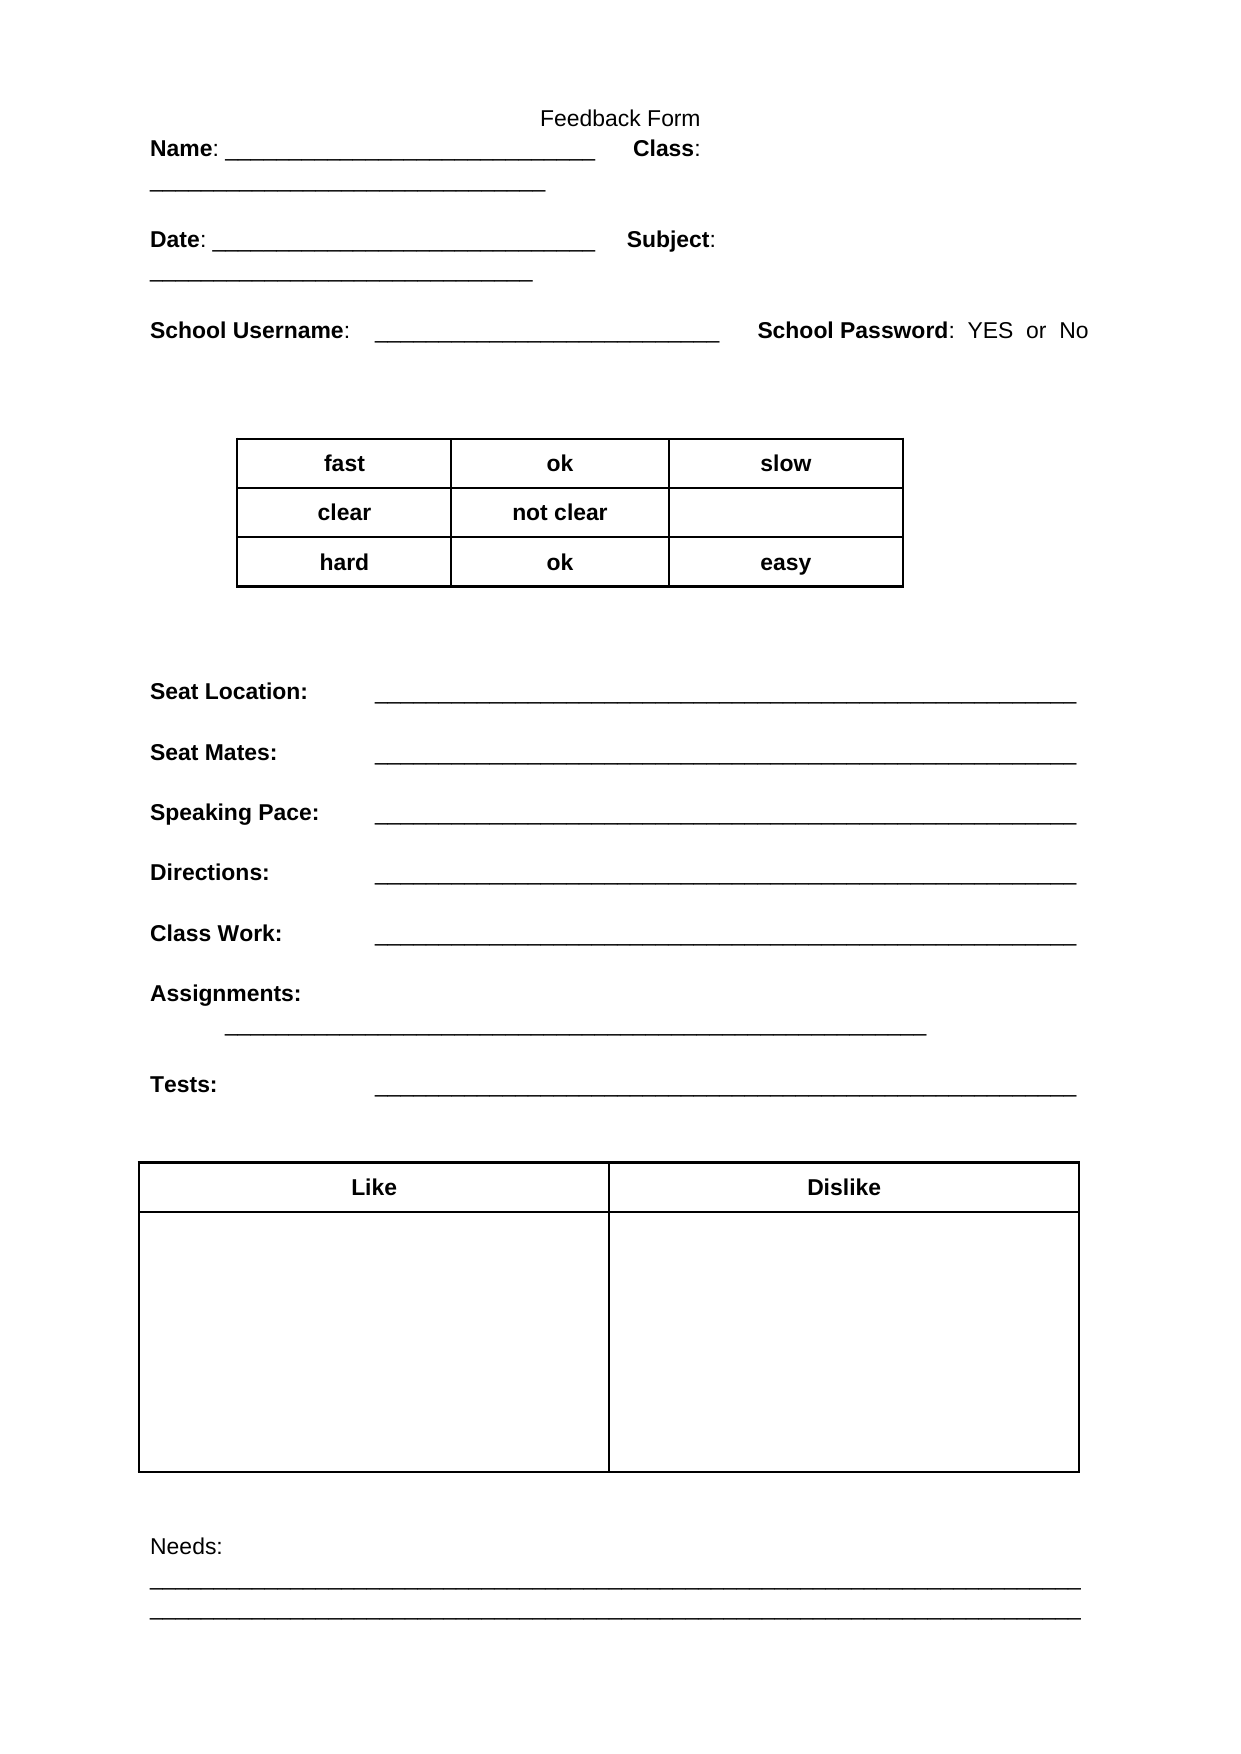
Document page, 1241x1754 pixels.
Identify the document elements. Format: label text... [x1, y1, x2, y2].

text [150, 1533, 1090, 1620]
text Seat Mates: _______________________________________________________ [150, 738, 1090, 765]
text School Username: ___________________________ School Password: YES or No [150, 317, 1090, 343]
table_cell [140, 1213, 608, 1471]
text Speaking Pace: _______________________________________________________ [150, 799, 1090, 825]
text Date: ______________________________ Subject: ______________________________ [150, 226, 1090, 283]
table_cell easy [670, 538, 902, 585]
table_header fast [238, 440, 450, 487]
table_header Dislike [610, 1164, 1078, 1211]
text Class Work: _______________________________________________________ [150, 920, 1090, 946]
table_cell clear [238, 489, 450, 536]
table_cell not clear [452, 489, 668, 536]
text Assignments: _______________________________________________________ [150, 980, 1090, 1037]
table_cell [670, 489, 902, 536]
table_header ok [452, 440, 668, 487]
table_cell [610, 1213, 1078, 1471]
table_cell hard [238, 538, 450, 585]
table_cell ok [452, 538, 668, 585]
text Tests: _______________________________________________________ [150, 1071, 1090, 1097]
text Seat Location: _______________________________________________________ [150, 678, 1090, 704]
table_header slow [670, 440, 902, 487]
text Name: _____________________________ Class: _______________________________ [150, 135, 1090, 192]
table_header Like [140, 1164, 608, 1211]
text Directions: _______________________________________________________ [150, 859, 1090, 886]
